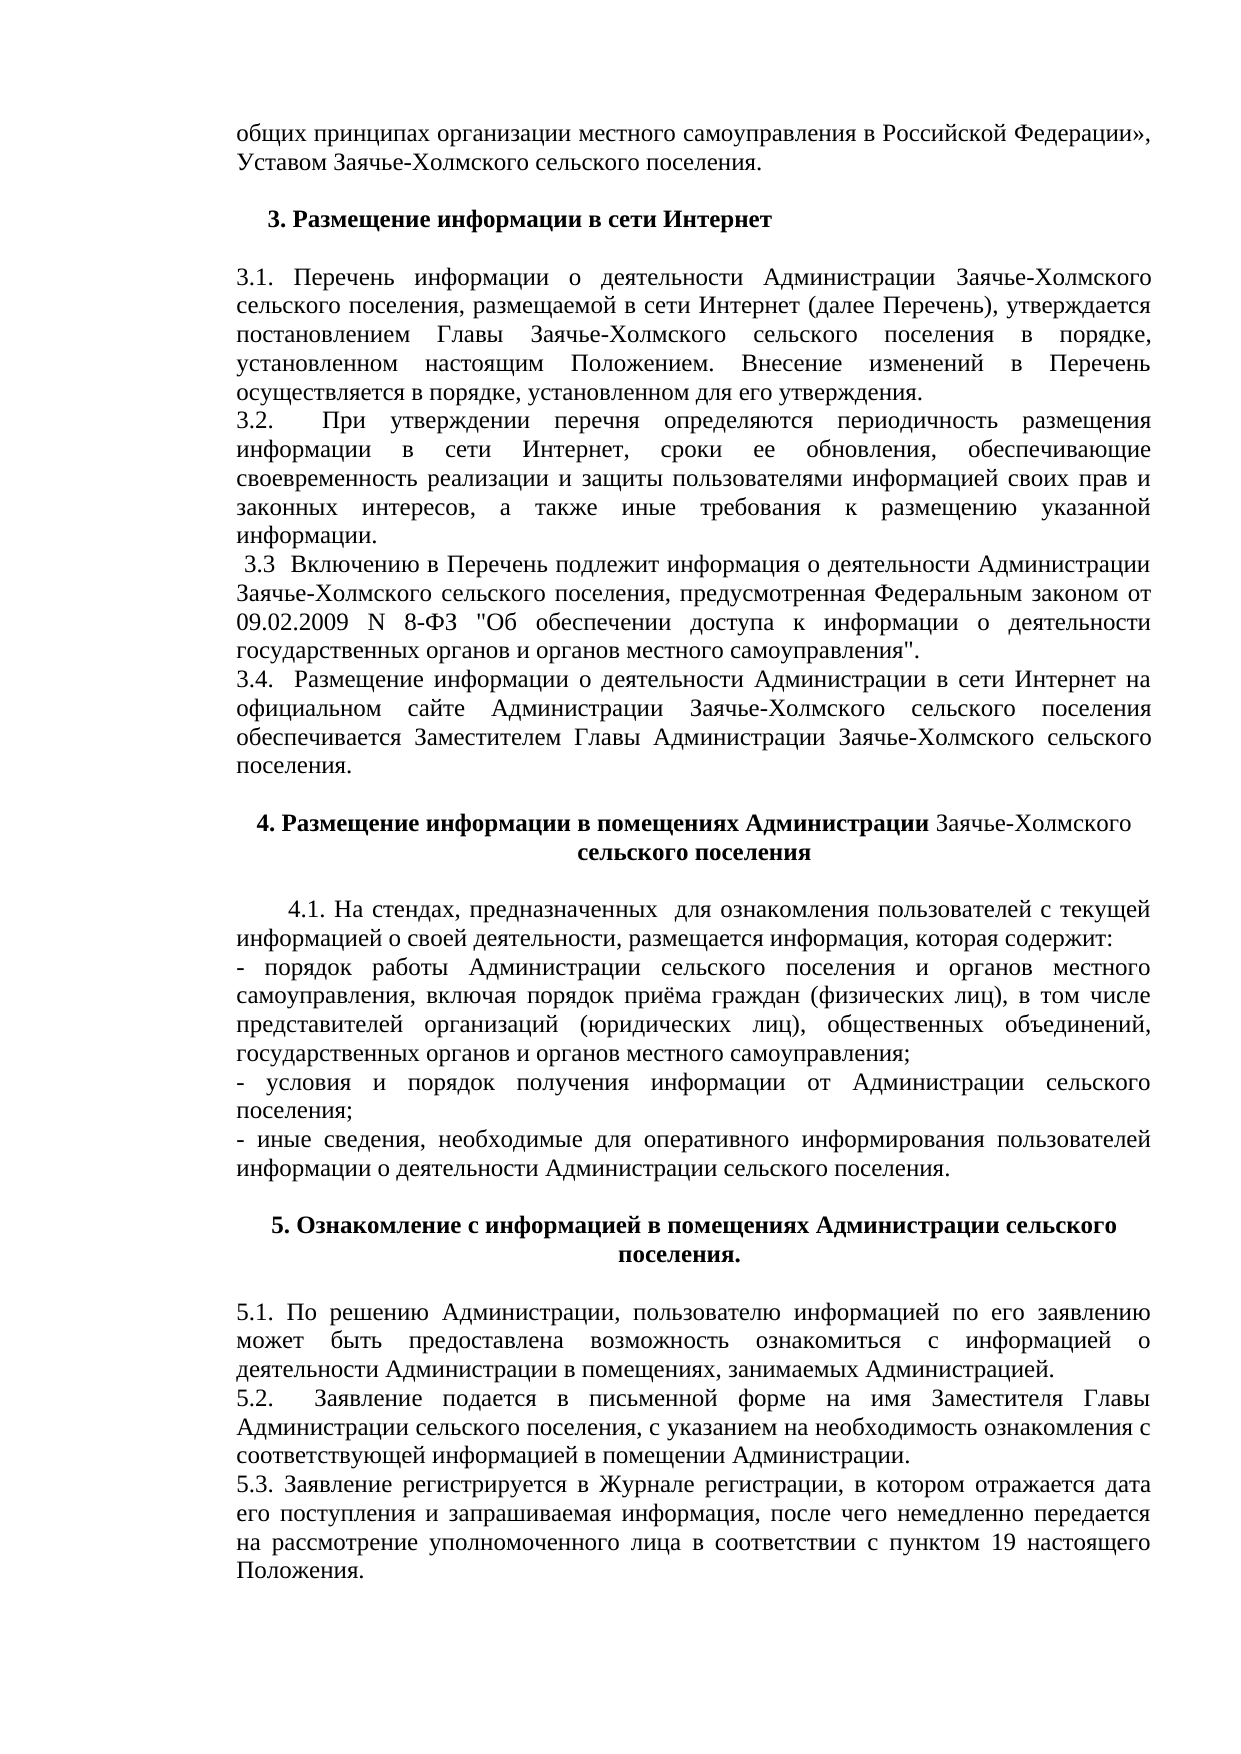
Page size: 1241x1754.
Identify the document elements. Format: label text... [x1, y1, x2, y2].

text 5. Ознакомление с информацией в помещениях Администрации сельского поселения. [207, 1211, 1152, 1268]
text - порядок работы Администрации сельского поселения и органов местного самоуправления, включая порядок приёма граждан (физических лиц), в том числе представителей организаций (юридических лиц), общественных объединений, государственных органов и органов местного самоуправления; [236, 952, 1152, 1067]
text 5.1. По решению Администрации, пользователю информацией по его заявлению может быть предоставлена возможность ознакомиться с информацией о деятельности Администрации в помещениях, занимаемых Администрацией. [236, 1297, 1152, 1383]
text - условия и порядок получения информации от Администрации сельского поселения; [236, 1067, 1152, 1124]
text 3. Размещение информации в сети Интернет [207, 204, 1152, 233]
text 3.3 Включению в Перечень подлежит информация о деятельности Администрации Заячье-Холмского сельского поселения, предусмотренная Федеральным законом от 09.02.2009 N 8-ФЗ "Об обеспечении доступа к информации о деятельности государственных органов и органов местного самоуправления". [236, 549, 1152, 664]
text 5.2. Заявление подается в письменной форме на имя Заместителя Главы Администрации сельского поселения, с указанием на необходимость ознакомления с соответствующей информацией в помещении Администрации. [236, 1383, 1152, 1469]
text 3.2. При утверждении перечня определяются периодичность размещения информации в сети Интернет, сроки ее обновления, обеспечивающие своевременность реализации и защиты пользователями информацией своих прав и законных интересов, а также иные требования к размещению указанной информации. [236, 406, 1152, 549]
text 4. Размещение информации в помещениях Администрации Заячье-Холмского сельского поселения [236, 808, 1152, 866]
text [236, 118, 1152, 176]
text 3.1. Перечень информации о деятельности Администрации Заячье-Холмского сельского поселения, размещаемой в сети Интернет (далее Перечень), утверждается постановлением Главы Заячье-Холмского сельского поселения в порядке, установленном настоящим Положением. Внесение изменений в Перечень осуществляется в порядке, установленном для его утверждения. [236, 262, 1152, 406]
text - иные сведения, необходимые для оперативного информирования пользователей информации о деятельности Администрации сельского поселения. [236, 1124, 1152, 1182]
text 5.3. Заявление регистрируется в Журнале регистрации, в котором отражается дата его поступления и запрашиваемая информация, после чего немедленно передается на рассмотрение уполномоченного лица в соответствии с пунктом 19 настоящего Положения. [236, 1469, 1152, 1584]
text 4.1. На стендах, предназначенных для ознакомления пользователей с текущей информацией о своей деятельности, размещается информация, которая содержит: [236, 894, 1152, 952]
text 3.4. Размещение информации о деятельности Администрации в сети Интернет на официальном сайте Администрации Заячье-Холмского сельского поселения обеспечивается Заместителем Главы Администрации Заячье-Холмского сельского поселения. [236, 664, 1152, 779]
